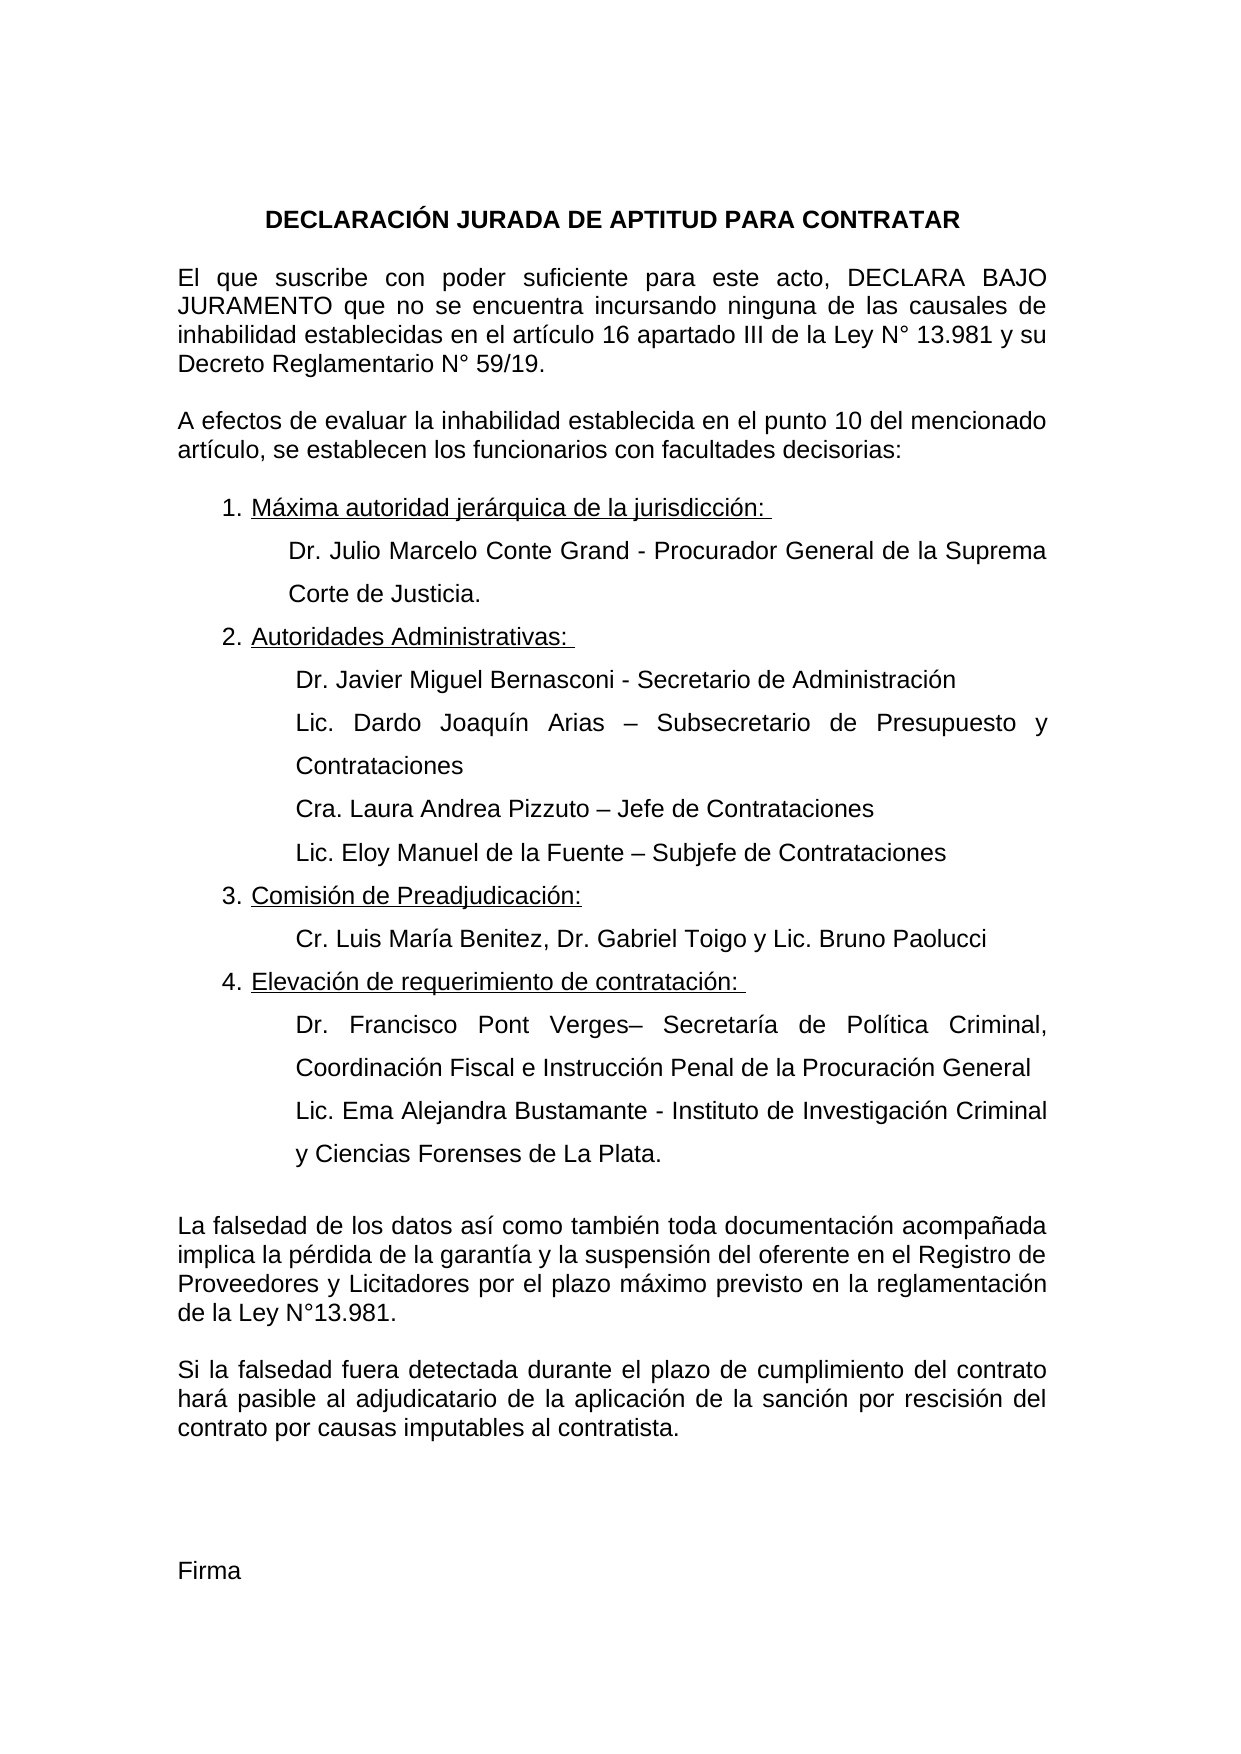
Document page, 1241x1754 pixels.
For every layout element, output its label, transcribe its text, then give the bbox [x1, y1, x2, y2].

text DECLARACIÓN JURADA DE APTITUD PARA CONTRATAR [177, 205, 1048, 234]
list Dr. Julio Marcelo Conte Grand - Procurador General de la Suprema Corte de Justicia. [288, 536, 1048, 608]
text Lic. Dardo Joaquín Arias – Subsecretario de Presupuesto y Contrataciones [295, 708, 1048, 780]
list Comisión de Preadjudicación: [177, 881, 1048, 909]
text Cra. Laura Andrea Pizzuto – Jefe de Contrataciones [295, 794, 1048, 823]
list Máxima autoridad jerárquica de la jurisdicción: [222, 493, 1048, 521]
text Dr. Javier Miguel Bernasconi - Secretario de Administración [177, 665, 1048, 694]
list Elevación de requerimiento de contratación: [177, 967, 1048, 996]
text Si la falsedad fuera detectada durante el plazo de cumplimiento del contrato hará pasible al adjudicatario de la aplicación de la sanción por rescisión del contrato por causas imputables al contratista. [177, 1355, 1048, 1441]
list Dr. Francisco Pont Verges– Secretaría de Política Criminal, Coordinación Fiscal e Instrucción Penal de la Procuración General [295, 1010, 1048, 1082]
text El que suscribe con poder suficiente para este acto, DECLARA BAJO JURAMENTO que no se encuentra incursando ninguna de las causales de inhabilidad establecidas en el artículo 16 apartado III de la Ley N° 13.981 y su Decreto Reglamentario N° 59/19. [177, 263, 1048, 378]
list Cr. Luis María Benitez, Dr. Gabriel Toigo y Lic. Bruno Paolucci [222, 924, 1048, 953]
text Firma [177, 1556, 1048, 1585]
text A efectos de evaluar la inhabilidad establecida en el punto 10 del mencionado artículo, se establecen los funcionarios con facultades decisorias: [177, 406, 1048, 464]
list Autoridades Administrativas: [222, 622, 1048, 651]
text La falsedad de los datos así como también toda documentación acompañada implica la pérdida de la garantía y la suspensión del oferente en el Registro de Proveedores y Licitadores por el plazo máximo previsto en la reglamentación de la Ley N°13.981. [177, 1211, 1048, 1326]
text Lic. Eloy Manuel de la Fuente – Subjefe de Contrataciones [251, 838, 1048, 866]
list Lic. Ema Alejandra Bustamante - Instituto de Investigación Criminal y Ciencias Forenses de La Plata. [295, 1096, 1048, 1168]
